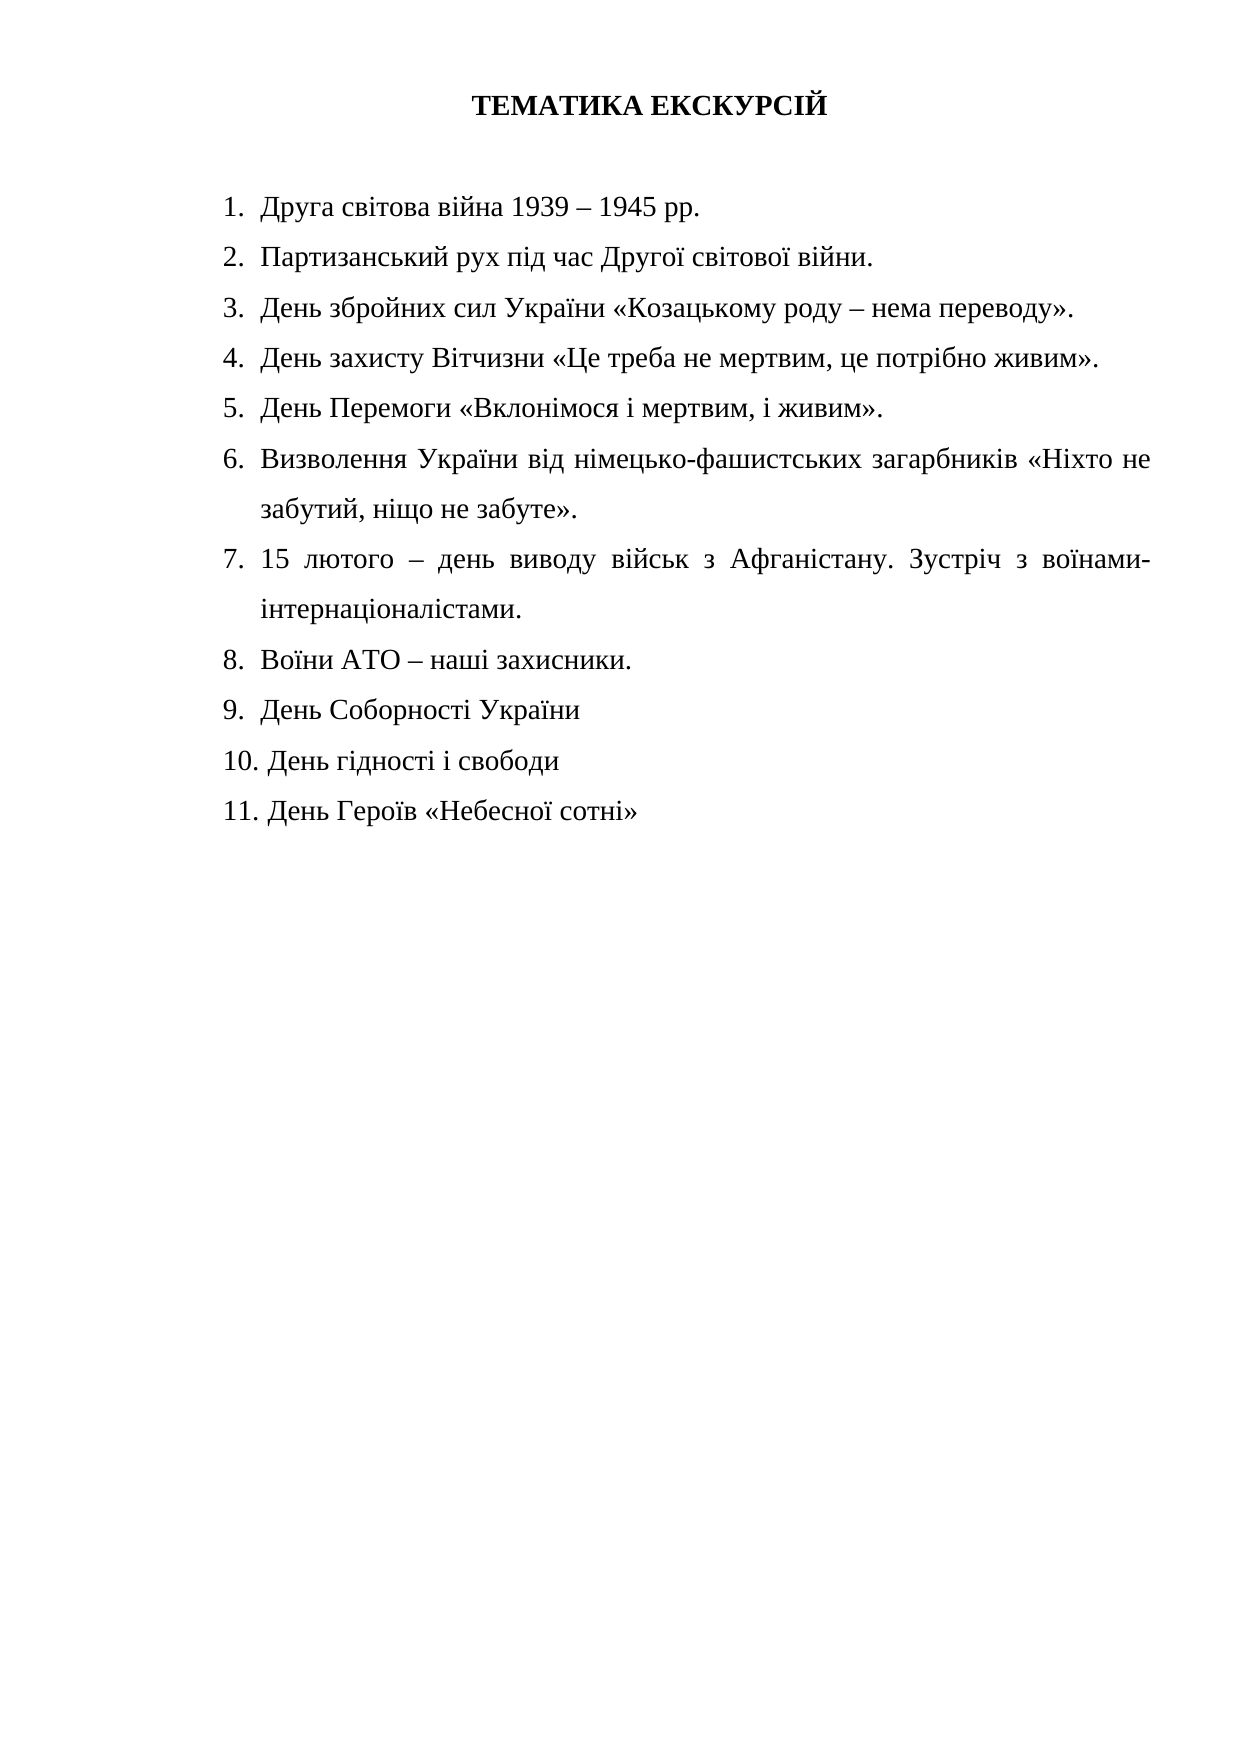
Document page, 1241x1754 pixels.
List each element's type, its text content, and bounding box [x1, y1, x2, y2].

list Друга світова війна 1939 – 1945 рр. [223, 189, 1152, 223]
list День захисту Вітчизни «Це треба не мертвим, це потрібно живим». [223, 340, 1152, 374]
list Партизанський рух під час Другої світової війни. [223, 239, 1152, 273]
list День Соборності України [223, 692, 1152, 726]
list День Перемоги «Вклонімося і мертвим, і живим». [223, 390, 1152, 424]
list Визволення України від німецько-фашистських загарбників «Ніхто не забутий, ніщо не забуте». [223, 441, 1152, 524]
list 15 лютого – день виводу військ з Афганістану. Зустріч з воїнами-інтернаціоналістами. [223, 541, 1152, 625]
text ТЕМАТИКА ЕКСКУРСІЙ [148, 88, 1152, 122]
list День гідності і свободи [223, 743, 1152, 776]
list Воїни АТО – наші захисники. [223, 642, 1152, 676]
list День Героїв «Небесної сотні» [223, 793, 1152, 826]
list День збройних сил України «Козацькому роду – нема переводу». [223, 290, 1152, 323]
